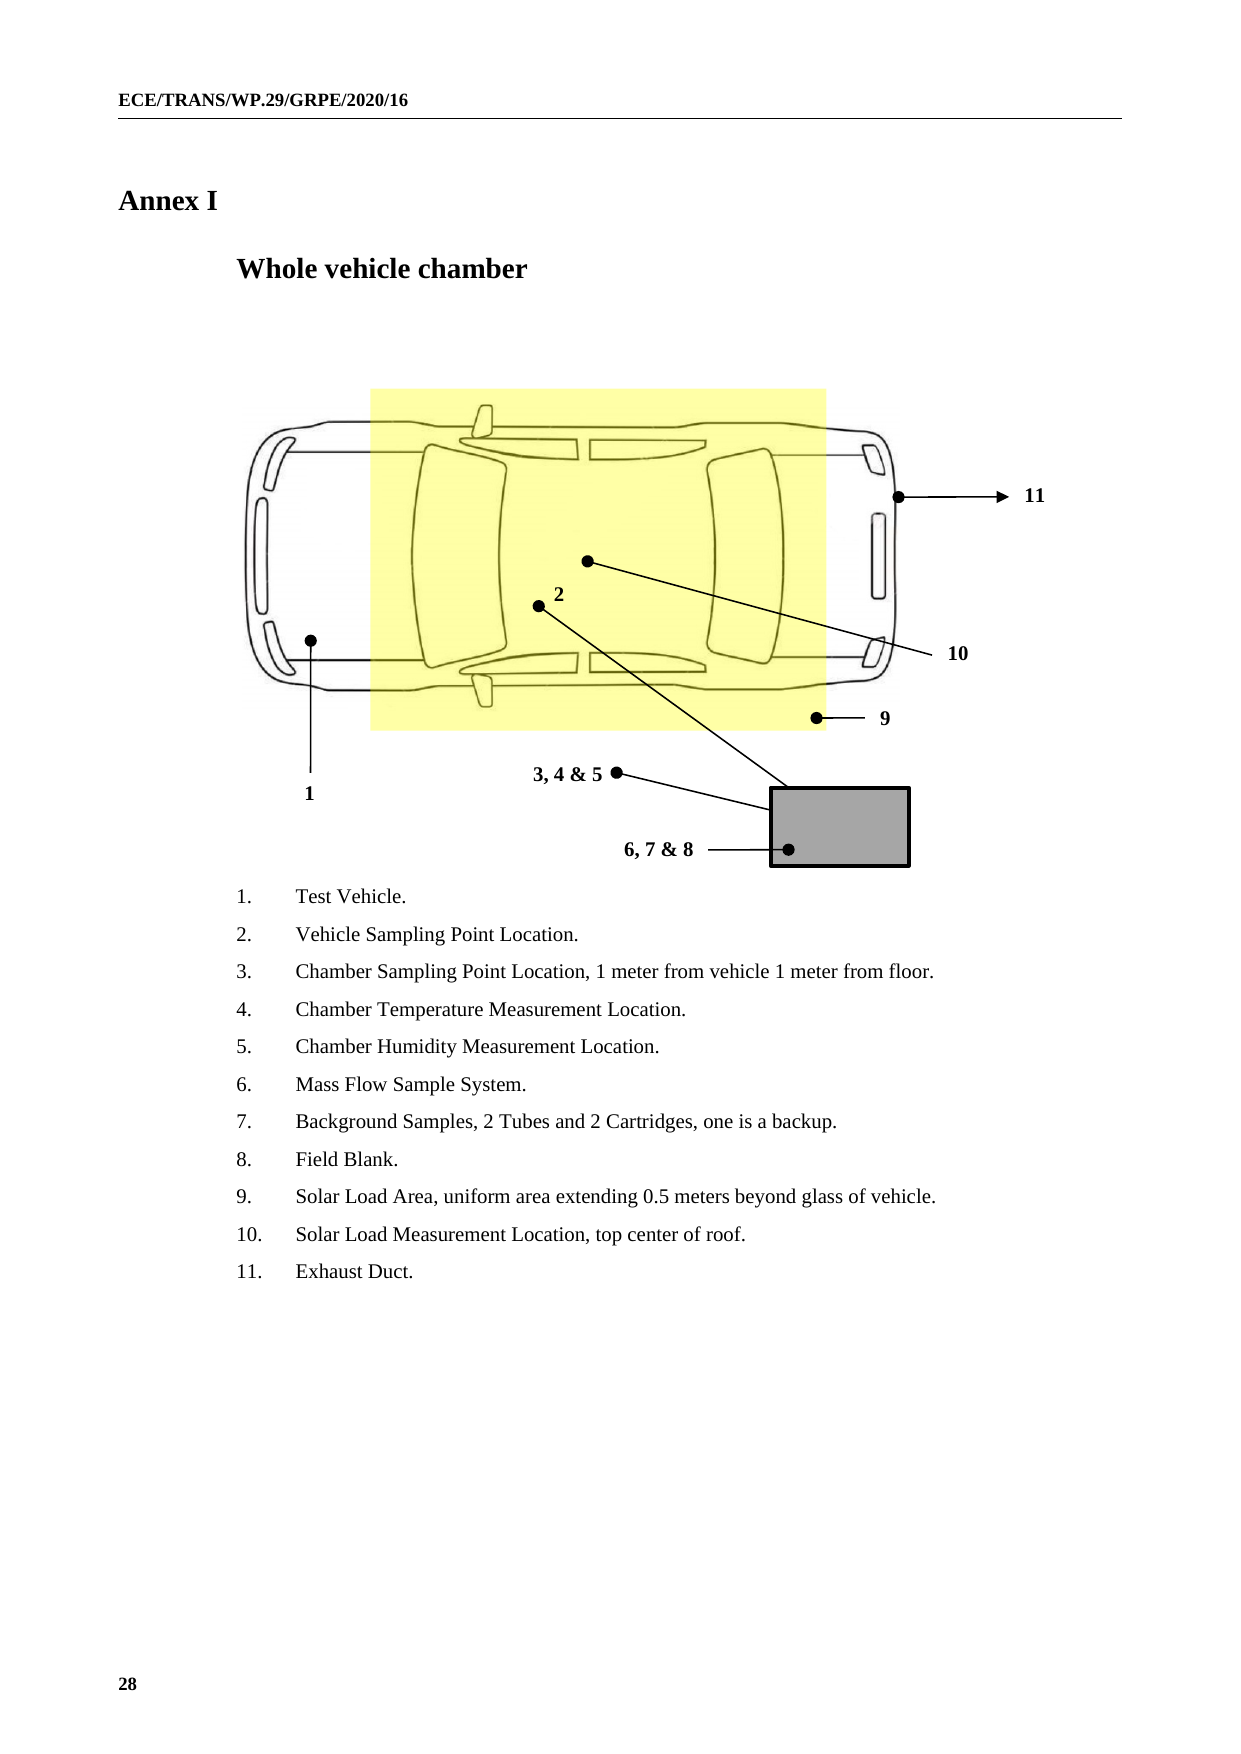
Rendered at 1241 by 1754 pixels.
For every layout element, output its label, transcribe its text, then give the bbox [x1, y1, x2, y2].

list Solar Load Area, uniform area extending 0.5 meters beyond glass of vehicle. [236, 1183, 1004, 1208]
list Mass Flow Sample System. [236, 1071, 1004, 1096]
list Chamber Temperature Measurement Location. [236, 996, 1004, 1021]
picture [242, 402, 370, 712]
text Whole vehicle chamber [118, 254, 1004, 285]
picture [827, 402, 900, 645]
list Vehicle Sampling Point Location. [236, 921, 1004, 946]
list Chamber Humidity Measurement Location. [236, 1033, 1004, 1058]
list Background Samples, 2 Tubes and 2 Cartridges, one is a backup. [236, 1108, 1004, 1133]
list Exhaust Duct. [236, 1258, 1004, 1283]
list Chamber Sampling Point Location, 1 meter from vehicle 1 meter from floor. [236, 958, 1004, 983]
table_cell 1 [370, 402, 827, 712]
text Annex I [118, 185, 1004, 216]
list Solar Load Measurement Location, top center of roof. [236, 1221, 1004, 1246]
picture [827, 628, 900, 712]
list Field Blank. [236, 1146, 1004, 1171]
list Test Vehicle. [236, 883, 1004, 908]
